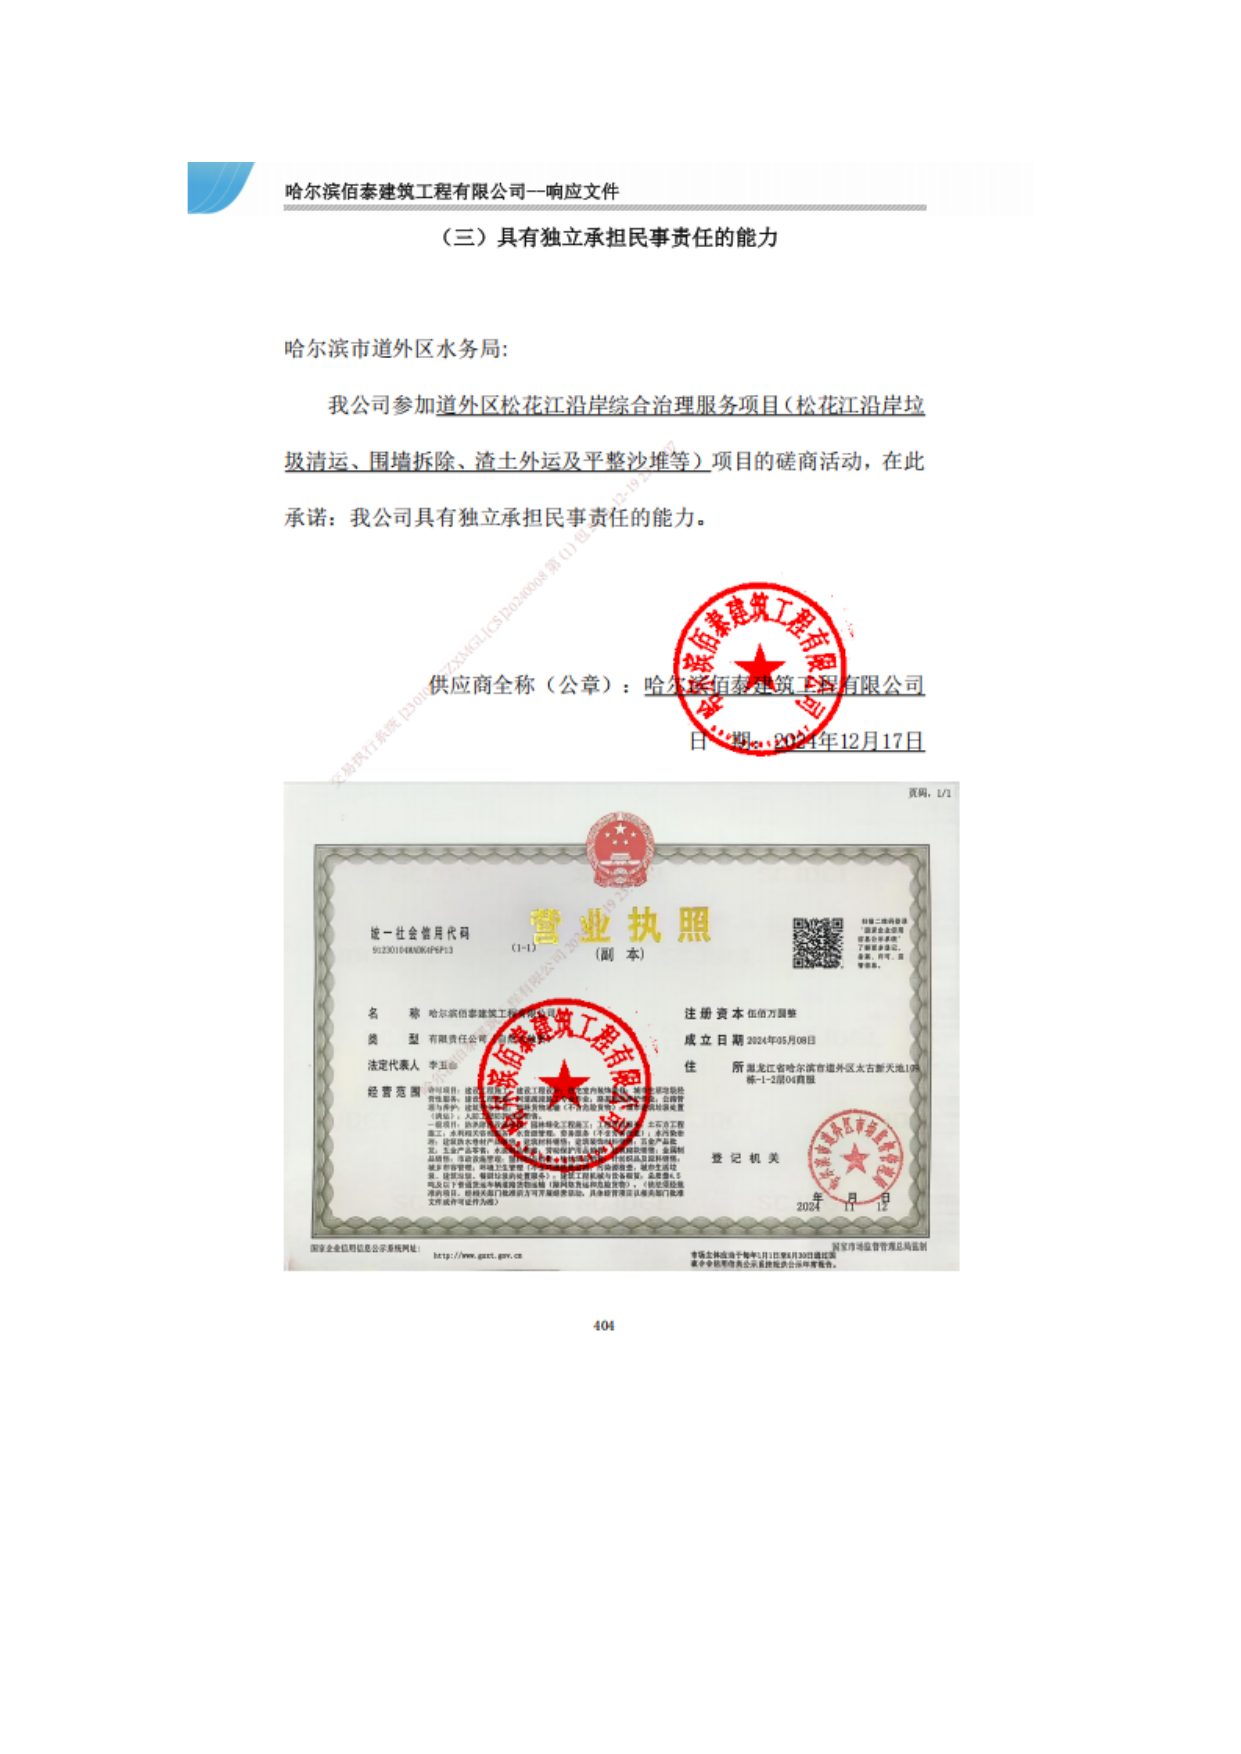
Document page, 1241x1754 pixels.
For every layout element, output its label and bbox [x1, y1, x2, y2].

picture [187, 162, 1035, 1337]
